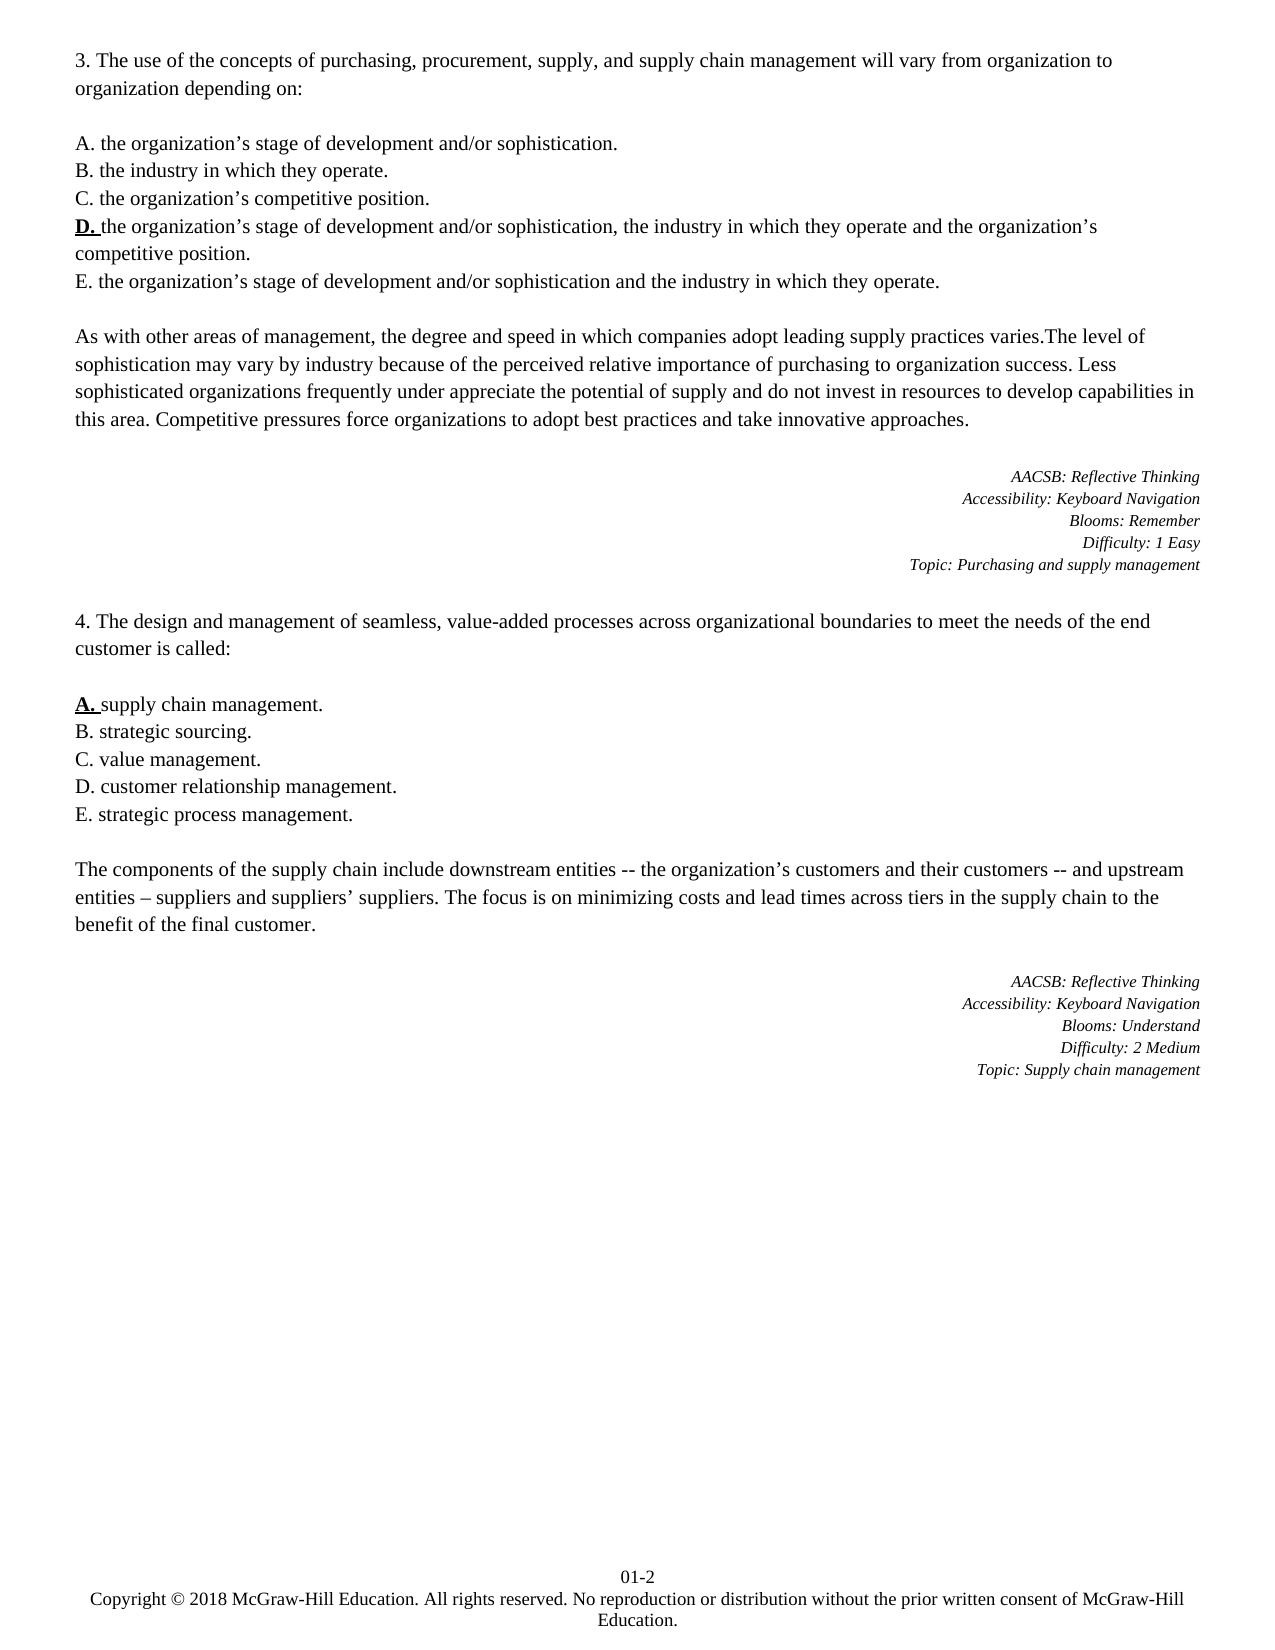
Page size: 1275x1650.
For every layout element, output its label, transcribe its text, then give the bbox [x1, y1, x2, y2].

text A. supply chain management. [75, 691, 1200, 716]
text The components of the supply chain include downstream entities -- the organization’s customers and their customers -- and upstream entities – suppliers and suppliers’ suppliers. The focus is on minimizing costs and lead times across tiers in the supply chain to the benefit of the final customer. [75, 829, 1200, 936]
text D. customer relationship management. [75, 774, 1200, 798]
text AACSB: Reflective Thinking Accessibility: Keyboard Navigation Blooms: Remember Difficulty: 1 Easy Topic: Purchasing and supply management [75, 467, 1200, 604]
text B. the industry in which they operate. [75, 158, 1200, 182]
text E. strategic process management. [75, 802, 1200, 826]
text AACSB: Reflective Thinking Accessibility: Keyboard Navigation Blooms: Understand Difficulty: 2 Medium Topic: Supply chain management [75, 972, 1200, 1110]
text 3. The use of the concepts of purchasing, procurement, supply, and supply chain management will vary from organization to organization depending on: [75, 48, 1200, 99]
text A. the organization’s stage of development and/or sophistication. [75, 131, 1200, 155]
text C. the organization’s competitive position. [75, 186, 1200, 210]
text D. the organization’s stage of development and/or sophistication, the industry in which they operate and the organization’s competitive position. [75, 213, 1200, 265]
text As with other areas of management, the degree and speed in which companies adopt leading supply practices varies.The level of sophistication may vary by industry because of the perceived relative importance of purchasing to organization success. Less sophisticated organizations frequently under appreciate the potential of supply and do not invest in resources to develop capabilities in this area. Competitive pressures force organizations to adopt best practices and take innovative approaches. [75, 296, 1200, 431]
text B. strategic sourcing. [75, 719, 1200, 743]
text 4. The design and management of seamless, value-added processes across organizational boundaries to meet the needs of the end customer is called: [75, 609, 1200, 660]
text E. the organization’s stage of development and/or sophistication and the industry in which they operate. [75, 269, 1200, 293]
text C. value management. [75, 747, 1200, 771]
